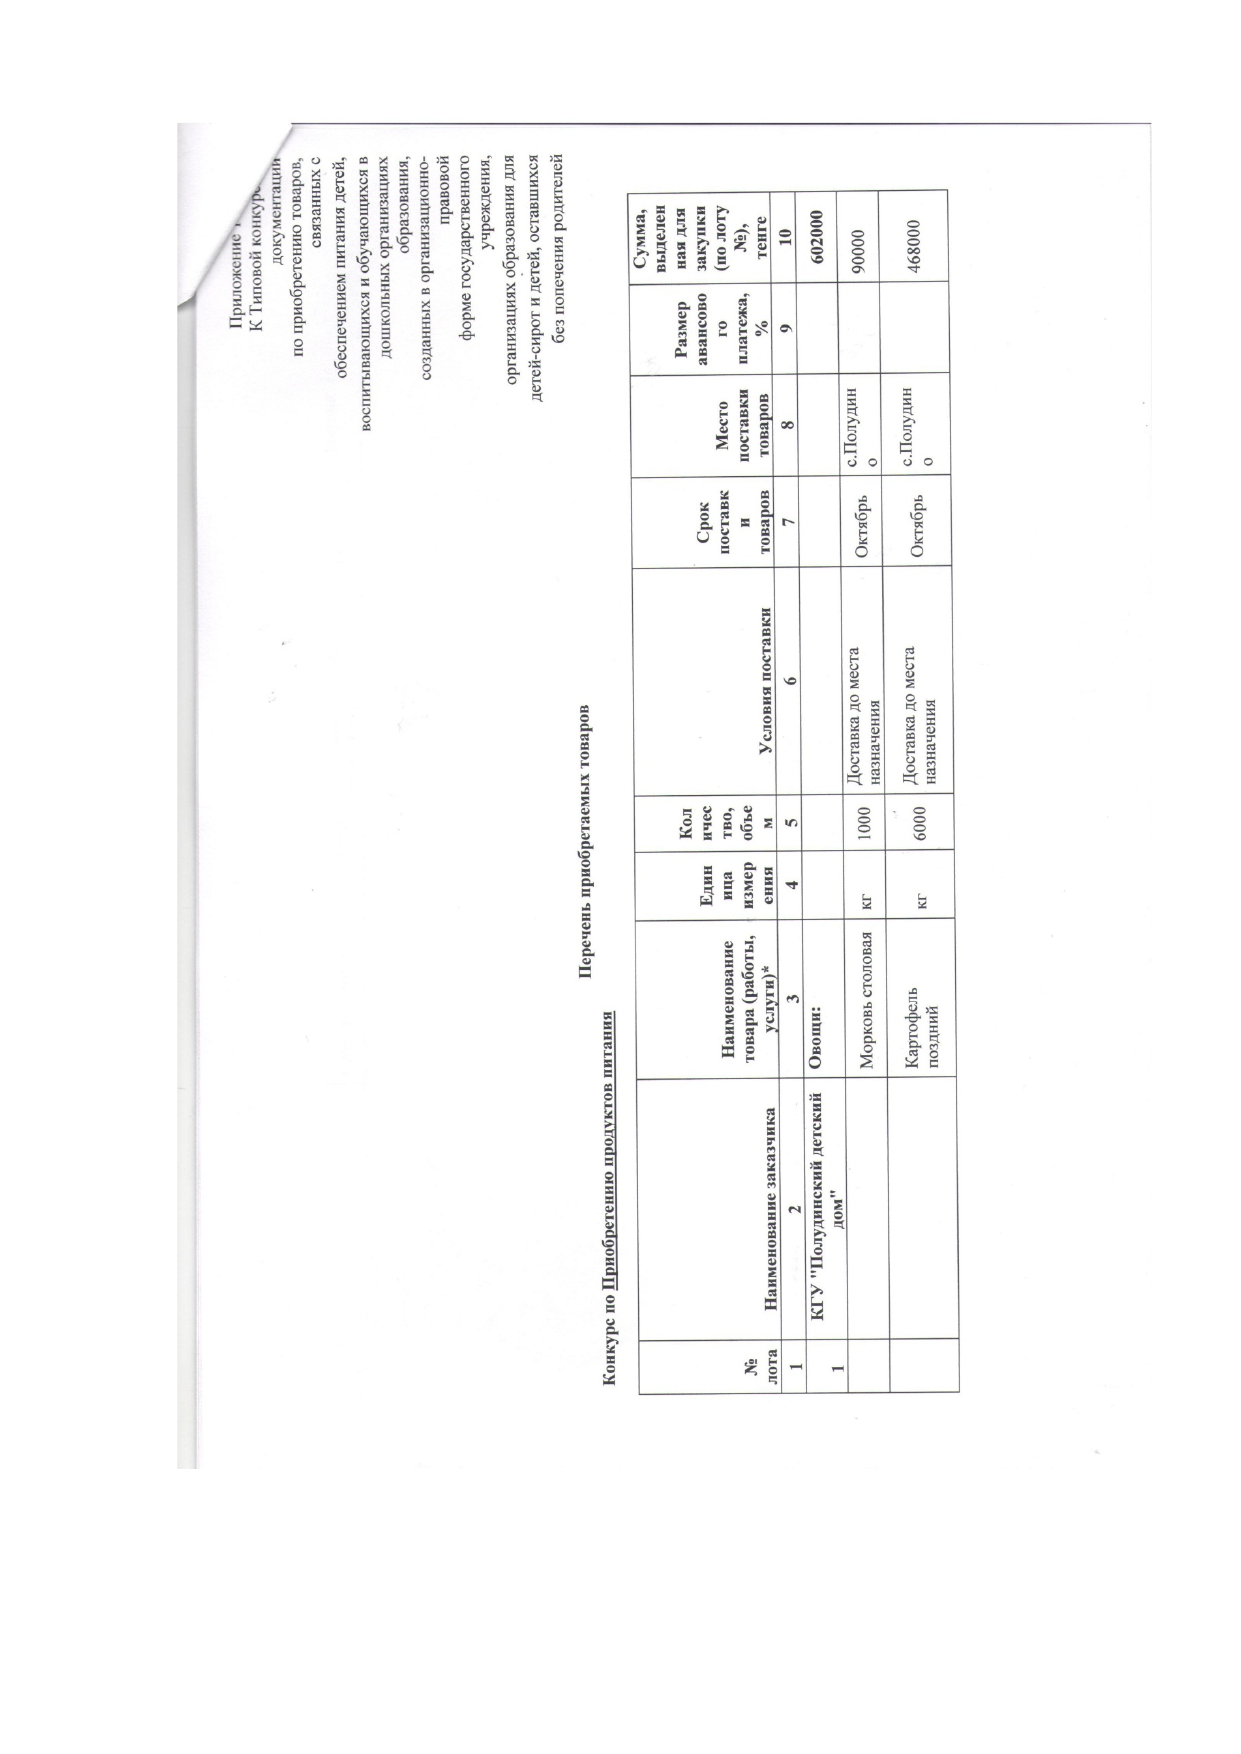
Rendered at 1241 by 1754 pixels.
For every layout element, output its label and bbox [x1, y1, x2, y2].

picture [177, 118, 1152, 1469]
